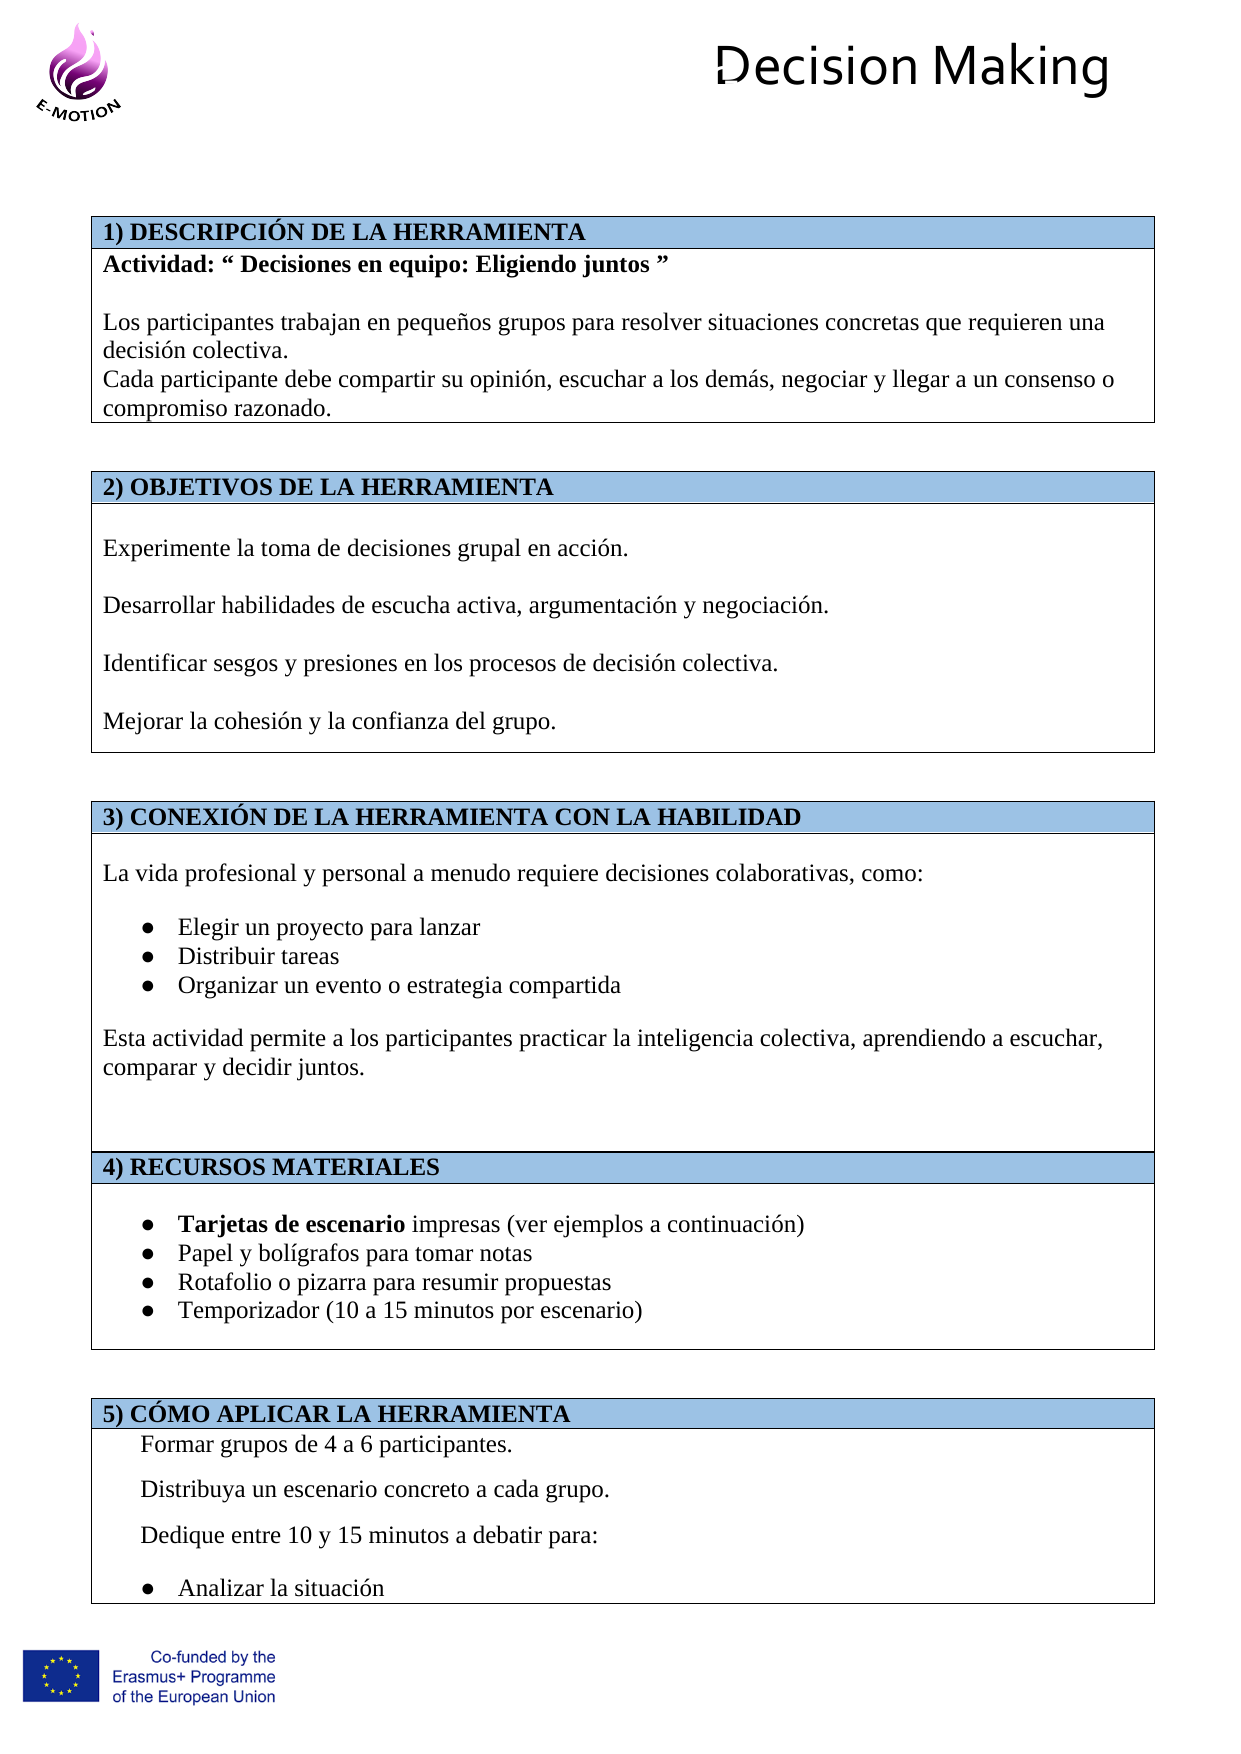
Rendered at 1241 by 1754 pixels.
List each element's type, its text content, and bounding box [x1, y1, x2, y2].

table_cell Actividad: “ Decisiones en equipo: Eligiendo juntos ” Los participantes trabajan en pequeños grupos para resolver situaciones concretas que requieren una decisión colectiva. Cada participante debe compartir su opinión, escuchar a los demás, negociar y llegar a un consenso o compromiso razonado. [92, 249, 1154, 422]
table_header 3) CONEXIÓN DE LA HERRAMIENTA CON LA HABILIDAD [92, 802, 1154, 832]
picture [0, 0, 155, 155]
table_header 1) DESCRIPCIÓN DE LA HERRAMIENTA [92, 217, 1154, 248]
table_cell La vida profesional y personal a menudo requiere decisiones colaborativas, como: Elegir un proyecto para lanzar Distribuir tareas Organizar un evento o estrategia compartida Esta actividad permite a los participantes practicar la inteligencia colectiva, aprendiendo a escuchar, comparar y decidir juntos. [92, 834, 1154, 1151]
table_header 2) OBJETIVOS DE LA HERRAMIENTA [92, 472, 1154, 502]
table_cell Tarjetas de escenario impresas (ver ejemplos a continuación) Papel y bolígrafos para tomar notas Rotafolio o pizarra para resumir propuestas Temporizador (10 a 15 minutos por escenario) [92, 1184, 1154, 1349]
table_header 5) CÓMO APLICAR LA HERRAMIENTA [92, 1399, 1154, 1428]
picture [7, 1635, 288, 1717]
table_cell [92, 1429, 1154, 1603]
table_cell 4) RECURSOS MATERIALES [92, 1153, 1154, 1183]
table_cell Experimente la toma de decisiones grupal en acción. Desarrollar habilidades de escucha activa, argumentación y negociación. Identificar sesgos y presiones en los procesos de decisión colectiva. Mejorar la cohesión y la confianza del grupo. [92, 504, 1154, 752]
